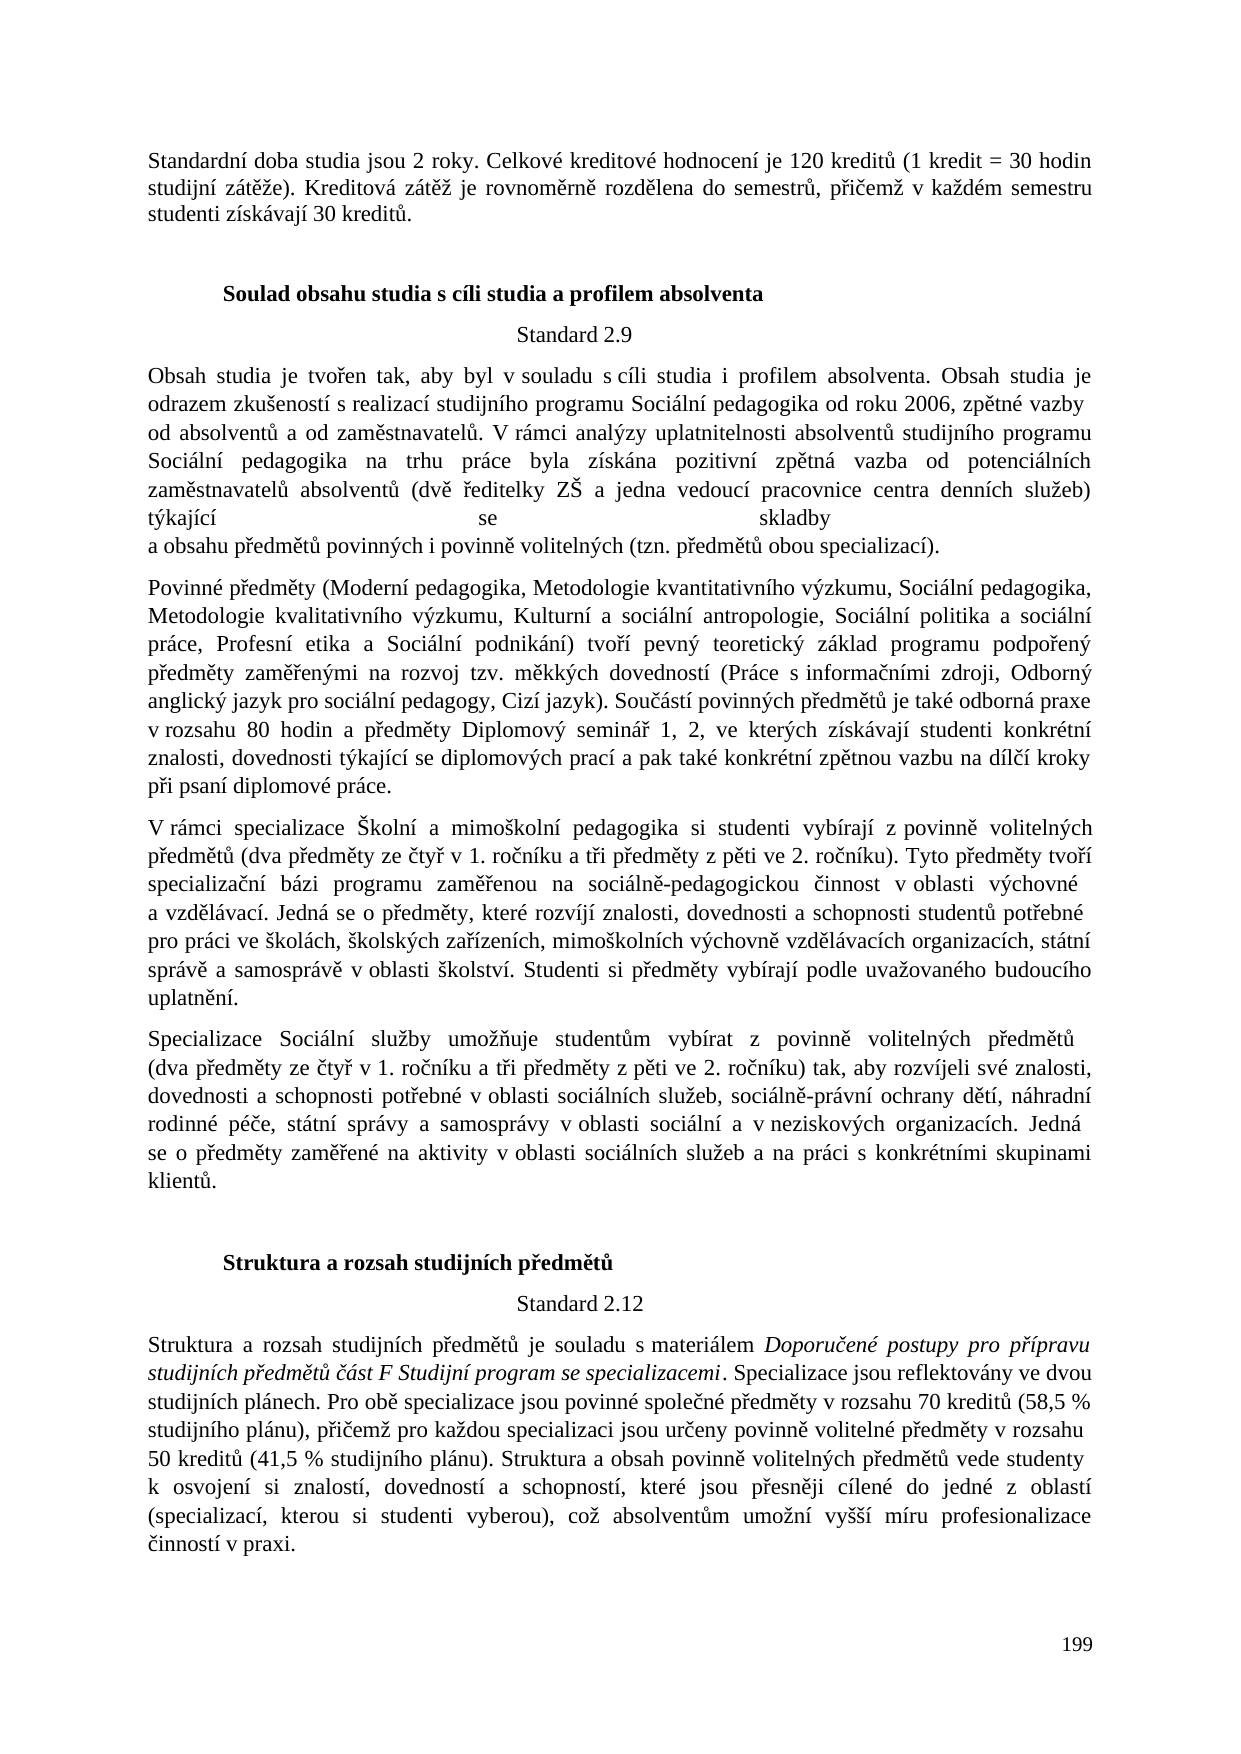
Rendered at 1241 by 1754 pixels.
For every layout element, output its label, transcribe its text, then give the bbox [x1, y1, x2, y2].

text Standard 2.9 [148, 321, 1093, 347]
text Struktura a rozsah studijních předmětů [223, 1249, 1093, 1276]
text Standard 2.12 [148, 1290, 1093, 1316]
text Obsah studia je tvořen tak, aby byl v souladu s cíli studia i profilem absolventa. Obsah studia je odrazem zkušeností s realizací studijního programu Sociální pedagogika od roku 2006, zpětné vazby od absolventů a od zaměstnavatelů. V rámci analýzy uplatnitelnosti absolventů studijního programu Sociální pedagogika na trhu práce byla získána pozitivní zpětná vazba od potenciálních zaměstnavatelů absolventů (dvě ředitelky ZŠ a jedna vedoucí pracovnice centra denních služeb) týkající se skladby a obsahu předmětů povinných i povinně volitelných (tzn. předmětů obou specializací). [148, 362, 1093, 559]
text Struktura a rozsah studijních předmětů je souladu s materiálem Doporučené postupy pro přípravu studijních předmětů část F Studijní program se specializacemi. Specializace jsou reflektovány ve dvou studijních plánech. Pro obě specializace jsou povinné společné předměty v rozsahu 70 kreditů (58,5 % studijního plánu), přičemž pro každou specializaci jsou určeny povinně volitelné předměty v rozsahu 50 kreditů (41,5 % studijního plánu). Struktura a obsah povinně volitelných předmětů vede studenty k osvojení si znalostí, dovedností a schopností, které jsou přesněji cílené do jedné z oblastí (specializací, kterou si studenti vyberou), což absolventům umožní vyšší míru profesionalizace činností v praxi. [148, 1331, 1093, 1556]
text Specializace Sociální služby umožňuje studentům vybírat z povinně volitelných předmětů (dva předměty ze čtyř v 1. ročníku a tři předměty z pěti ve 2. ročníku) tak, aby rozvíjeli své znalosti, dovednosti a schopnosti potřebné v oblasti sociálních služeb, sociálně-právní ochrany dětí, náhradní rodinné péče, státní správy a samosprávy v oblasti sociální a v neziskových organizacích. Jedná se o předměty zaměřené na aktivity v oblasti sociálních služeb a na práci s konkrétními skupinami klientů. [148, 1025, 1093, 1194]
text Povinné předměty (Moderní pedagogika, Metodologie kvantitativního výzkumu, Sociální pedagogika, Metodologie kvalitativního výzkumu, Kulturní a sociální antropologie, Sociální politika a sociální práce, Profesní etika a Sociální podnikání) tvoří pevný teoretický základ programu podpořený předměty zaměřenými na rozvoj tzv. měkkých dovedností (Práce s informačními zdroji, Odborný anglický jazyk pro sociální pedagogy, Cizí jazyk). Součástí povinných předmětů je také odborná praxe v rozsahu 80 hodin a předměty Diplomový seminář 1, 2, ve kterých získávají studenti konkrétní znalosti, dovednosti týkající se diplomových prací a pak také konkrétní zpětnou vazbu na dílčí kroky při psaní diplomové práce. [148, 573, 1093, 799]
text V rámci specializace Školní a mimoškolní pedagogika si studenti vybírají z povinně volitelných předmětů (dva předměty ze čtyř v 1. ročníku a tři předměty z pěti ve 2. ročníku). Tyto předměty tvoří specializační bázi programu zaměřenou na sociálně-pedagogickou činnost v oblasti výchovné a vzdělávací. Jedná se o předměty, které rozvíjí znalosti, dovednosti a schopnosti studentů potřebné pro práci ve školách, školských zařízeních, mimoškolních výchovně vzdělávacích organizacích, státní správě a samosprávě v oblasti školství. Studenti si předměty vybírají podle uvažovaného budoucího uplatnění. [148, 813, 1093, 1011]
text Soulad obsahu studia s cíli studia a profilem absolventa [223, 280, 1093, 306]
text Standardní doba studia jsou 2 roky. Celkové kreditové hodnocení je 120 kreditů (1 kredit = 30 hodin studijní zátěže). Kreditová zátěž je rovnoměrně rozdělena do semestrů, přičemž v každém semestru studenti získávají 30 kreditů. [148, 148, 1093, 227]
